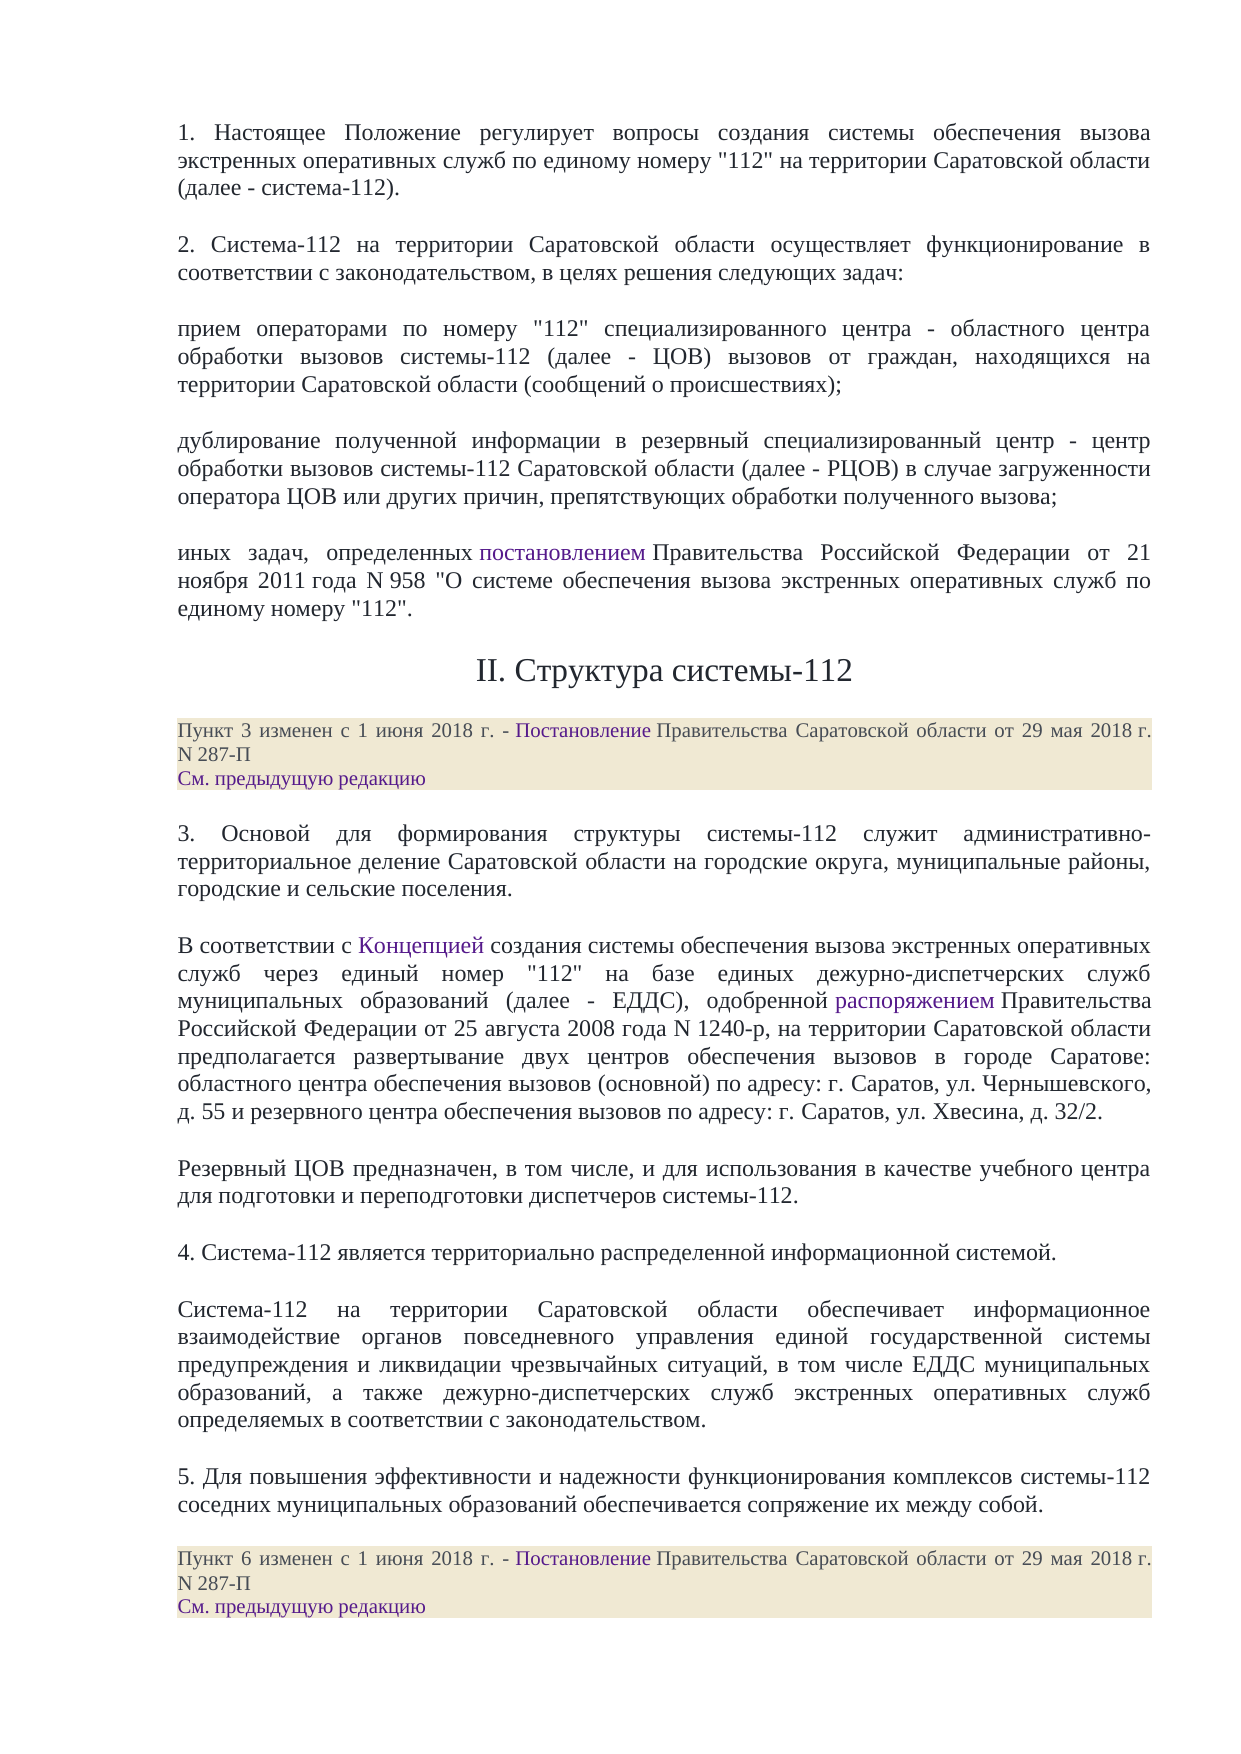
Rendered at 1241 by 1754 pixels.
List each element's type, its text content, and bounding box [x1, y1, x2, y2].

text иных задач, определенных постановлением Правительства Российской Федерации от 21 ноября 2011 года N 958 "О системе обеспечения вызова экстренных оперативных служб по единому номеру "112". [177, 538, 1152, 621]
text II. Структура системы-112 [177, 650, 1152, 689]
text 3. Основой для формирования структуры системы-112 служит административно-территориальное деление Саратовской области на городские округа, муниципальные районы, городские и сельские поселения. [177, 819, 1152, 902]
text 2. Система-112 на территории Саратовской области осуществляет функционирование в соответствии с законодательством, в целях решения следующих задач: [177, 230, 1152, 285]
text 5. Для повышения эффективности и надежности функционирования комплексов системы-112 соседних муниципальных образований обеспечивается сопряжение их между собой. [177, 1462, 1152, 1517]
text прием операторами по номеру "112" специализированного центра - областного центра обработки вызовов системы-112 (далее - ЦОВ) вызовов от граждан, находящихся на территории Саратовской области (сообщений о происшествиях); [177, 314, 1152, 397]
text В соответствии с Концепцией создания системы обеспечения вызова экстренных оперативных служб через единый номер "112" на базе единых дежурно-диспетчерских служб муниципальных образований (далее - ЕДДС), одобренной распоряжением Правительства Российской Федерации от 25 августа 2008 года N 1240-р, на территории Саратовской области предполагается развертывание двух центров обеспечения вызовов в городе Саратове: областного центра обеспечения вызовов (основной) по адресу: г. Саратов, ул. Чернышевского, д. 55 и резервного центра обеспечения вызовов по адресу: г. Саратов, ул. Хвесина, д. 32/2. [177, 931, 1152, 1124]
text Система-112 на территории Саратовской области обеспечивает информационное взаимодействие органов повседневного управления единой государственной системы предупреждения и ликвидации чрезвычайных ситуаций, в том числе ЕДДС муниципальных образований, а также дежурно-диспетчерских служб экстренных оперативных служб определяемых в соответствии с законодательством. [177, 1295, 1152, 1433]
text Пункт 3 изменен с 1 июня 2018 г. - Постановление Правительства Саратовской области от 29 мая 2018 г. N 287-П [177, 718, 1152, 766]
text Резервный ЦОВ предназначен, в том числе, и для использования в качестве учебного центра для подготовки и переподготовки диспетчеров системы-112. [177, 1154, 1152, 1209]
text См. предыдущую редакцию [177, 766, 1152, 790]
text См. предыдущую редакцию [177, 1594, 1152, 1618]
text 4. Система-112 является территориально распределенной информационной системой. [177, 1238, 1152, 1266]
text дублирование полученной информации в резервный специализированный центр - центр обработки вызовов системы-112 Саратовской области (далее - РЦОВ) в случае загруженности оператора ЦОВ или других причин, препятствующих обработки полученного вызова; [177, 426, 1152, 509]
text 1. Настоящее Положение регулирует вопросы создания системы обеспечения вызова экстренных оперативных служб по единому номеру "112" на территории Саратовской области (далее - система-112). [177, 118, 1152, 201]
text Пункт 6 изменен с 1 июня 2018 г. - Постановление Правительства Саратовской области от 29 мая 2018 г. N 287-П [177, 1546, 1152, 1594]
